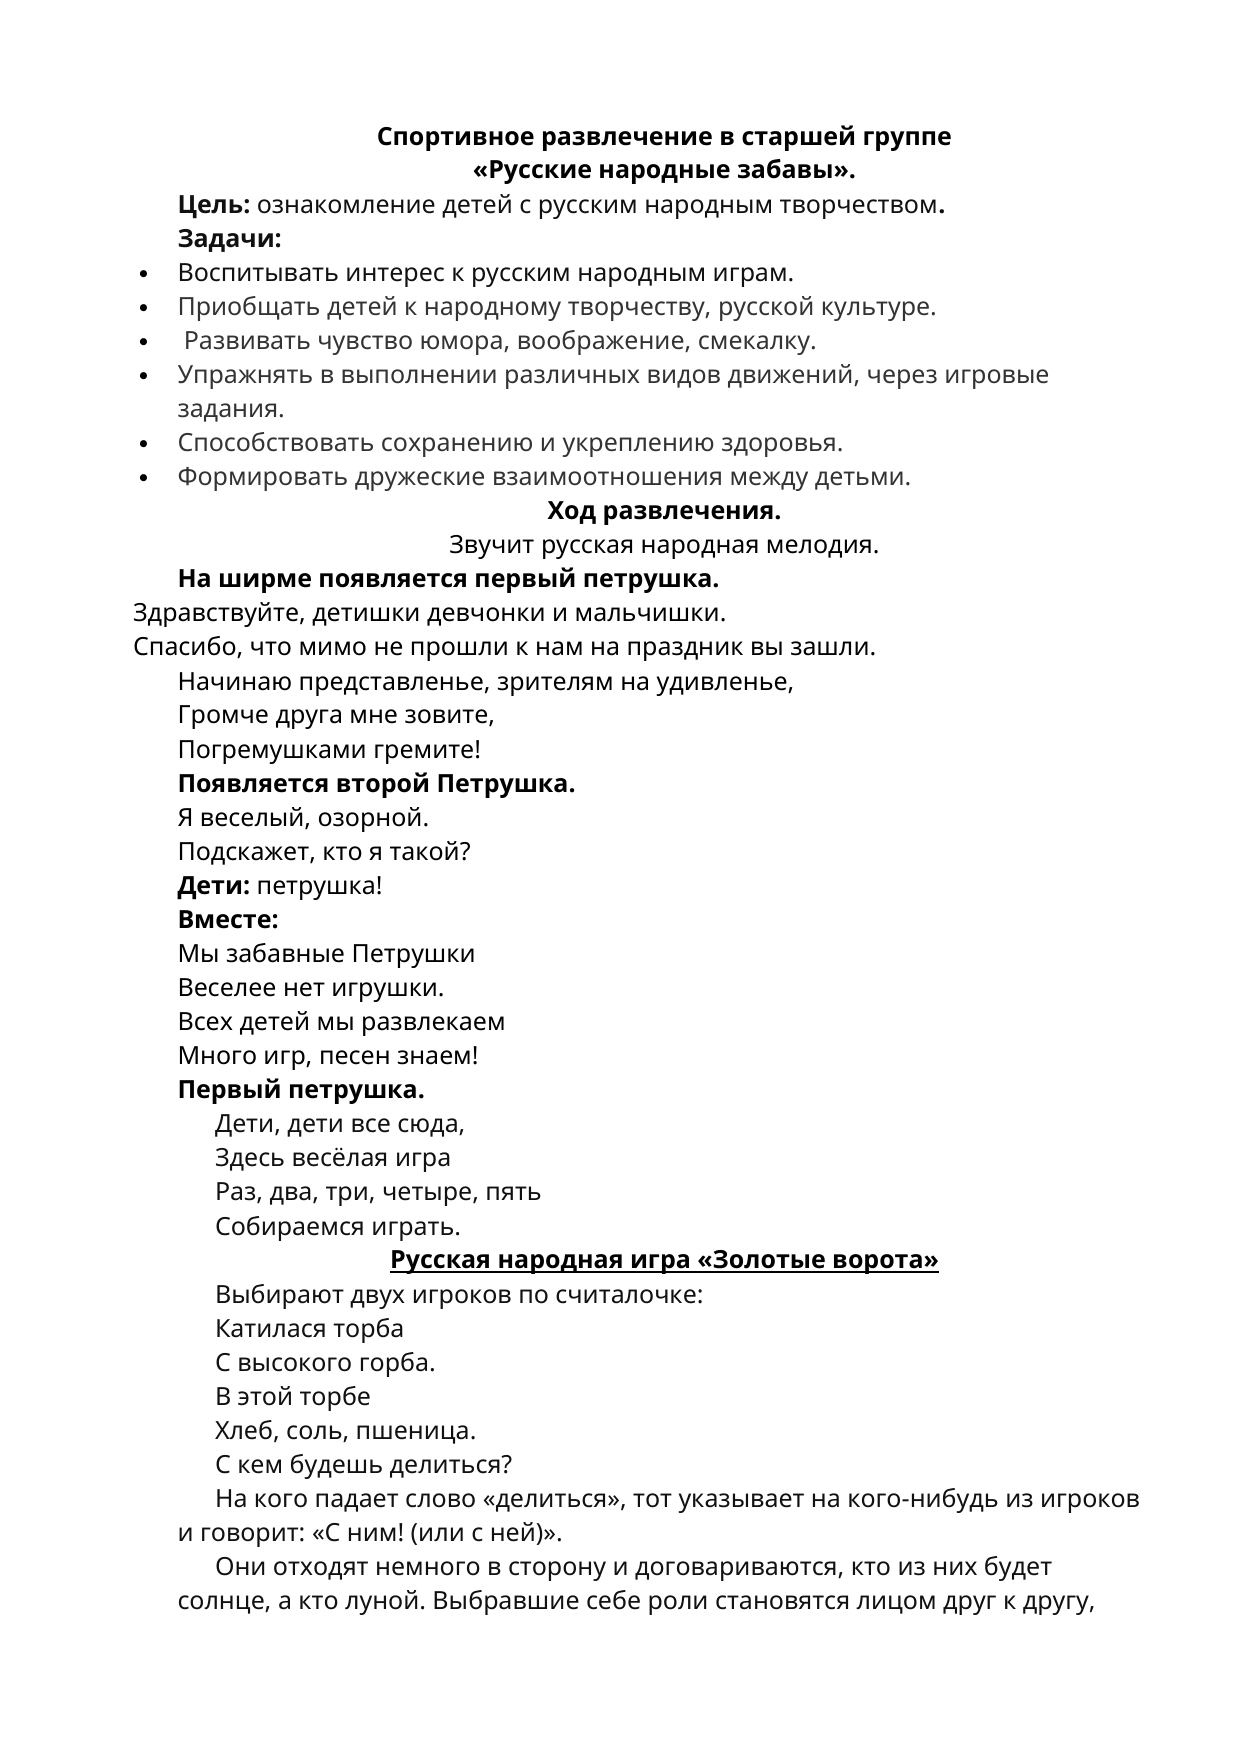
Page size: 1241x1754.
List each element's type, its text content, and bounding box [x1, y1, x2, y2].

text Спасибо, что мимо не прошли к нам на праздник вы зашли. [133, 629, 1152, 663]
text В этой торбе [177, 1378, 1152, 1412]
text Погремушками гремите! [177, 731, 1152, 765]
text На кого падает слово «делиться», тот указывает на кого-нибудь из игроков и говорит: «С ним! (или с ней)». [177, 1481, 1152, 1549]
list Приобщать детей к народному творчеству, русской культуре. [140, 288, 1152, 322]
text Первый петрушка. [177, 1072, 1152, 1106]
text С кем будешь делиться? [177, 1447, 1152, 1481]
text Появляется второй Петрушка. Я веселый, озорной. Подскажет, кто я такой? Дети: петрушка! [177, 765, 1152, 902]
text Начинаю представленье, зрителям на удивленье, Громче друга мне зовите, [177, 663, 1152, 731]
list Упражнять в выполнении различных видов движений, через игровые задания. [140, 357, 1152, 425]
list Развивать чувство юмора, воображение, смекалку. [140, 322, 1152, 357]
text Мы забавные Петрушки Веселее нет игрушки. Всех детей мы развлекаем Много игр, песен знаем! [177, 936, 1152, 1072]
text Раз, два, три, четыре, пять [177, 1174, 1152, 1208]
text С высокого горба. [177, 1344, 1152, 1378]
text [177, 1549, 1152, 1617]
text Дети, дети все сюда, [177, 1106, 1152, 1140]
text Здравствуйте, детишки девчонки и мальчишки. [133, 595, 1152, 629]
text Звучит русская народная мелодия. [177, 527, 1152, 561]
text «Русские народные забавы». [177, 152, 1152, 186]
text Русская народная игра «Золотые ворота» [177, 1242, 1152, 1276]
list Способствовать сохранению и укреплению здоровья. [140, 425, 1152, 459]
text Хлеб, соль, пшеница. [177, 1412, 1152, 1447]
text Цель: ознакомление детей с русским народным творчеством. [177, 186, 1152, 220]
list Воспитывать интерес к русским народным играм. [140, 254, 1152, 288]
text Здесь весёлая игра [177, 1140, 1152, 1174]
text Вместе: [177, 902, 1152, 936]
list Формировать дружеские взаимоотношения между детьми. [140, 459, 1152, 493]
text Спортивное развлечение в старшей группе [177, 118, 1152, 152]
text На ширме появляется первый петрушка. [177, 561, 1152, 595]
text Выбирают двух игроков по считалочке: [177, 1276, 1152, 1310]
text Катилася торба [177, 1310, 1152, 1344]
text Собираемся играть. [177, 1208, 1152, 1242]
text Ход развлечения. [177, 493, 1152, 527]
text Задачи: [177, 220, 1152, 254]
